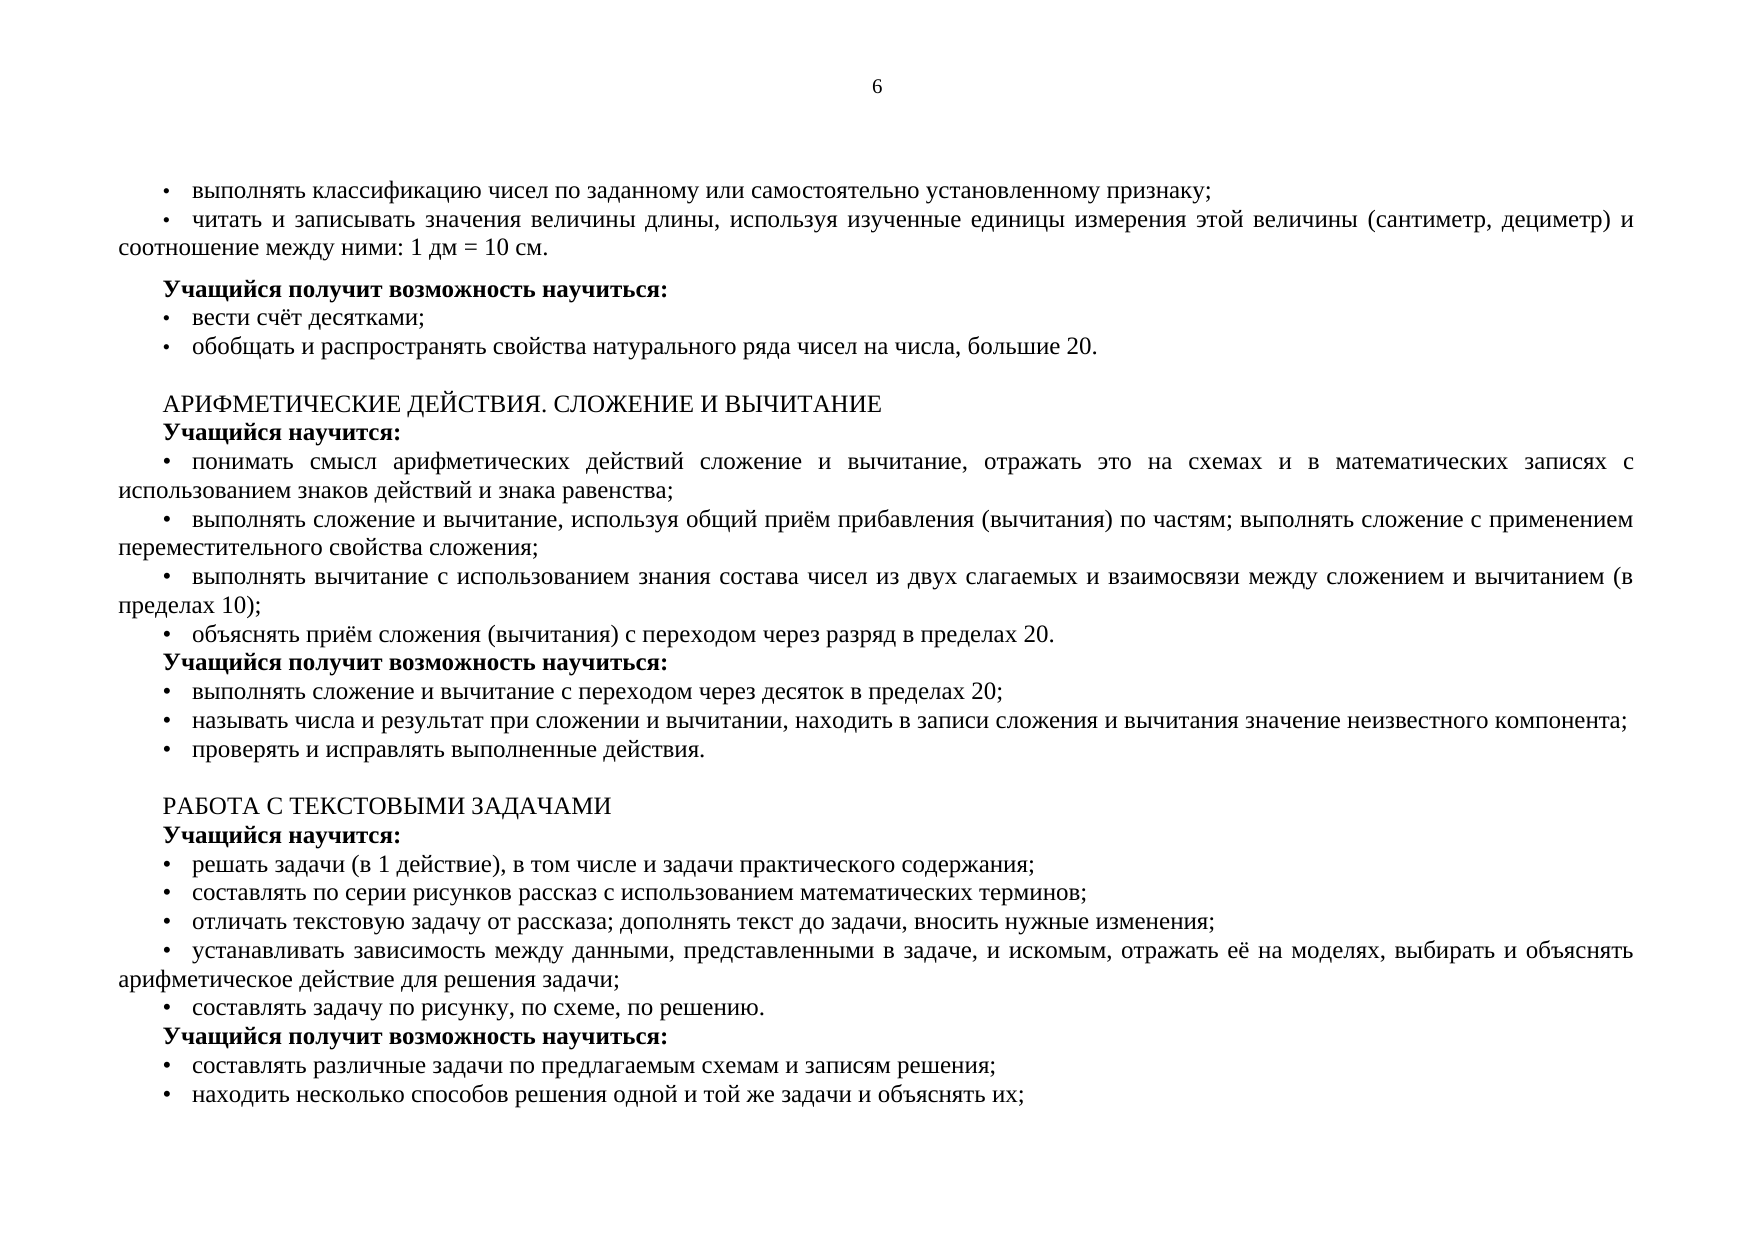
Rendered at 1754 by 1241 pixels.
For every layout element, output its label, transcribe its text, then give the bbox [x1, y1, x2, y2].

text • выполнять сложение и вычитание с переходом через десяток в пределах 20; [118, 676, 1636, 705]
text • понимать смысл арифметических действий сложение и вычитание, отражать это на схемах и в математических записях с использованием знаков действий и знака равенства; [118, 446, 1636, 504]
text АРИФМЕТИЧЕСКИЕ ДЕЙСТВИЯ. СЛОЖЕНИЕ И ВЫЧИТАНИЕ [118, 389, 1636, 417]
text • отличать текстовую задачу от рассказа; дополнять текст до задачи, вносить нужные изменения; [118, 906, 1636, 935]
list вести счёт десятками; [118, 302, 1636, 331]
text • устанавливать зависимость между данными, представленными в задаче, и искомым, отражать её на моделях, выбирать и объяснять арифметическое действие для решения задачи; [118, 935, 1636, 992]
text РАБОТА С ТЕКСТОВЫМИ ЗАДАЧАМИ [118, 791, 1636, 820]
text • проверять и исправлять выполненные действия. [118, 734, 1636, 762]
text • составлять различные задачи по предлагаемым схемам и записям решения; [118, 1050, 1636, 1079]
text • объяснять приём сложения (вычитания) с переходом через разряд в пределах 20. [118, 619, 1636, 647]
text • выполнять сложение и вычитание, используя общий приём прибавления (вычитания) по частям; выполнять сложение с применением переместительного свойства сложения; [118, 504, 1636, 561]
text • находить несколько способов решения одной и той же задачи и объяснять их; [118, 1079, 1636, 1107]
text • выполнять вычитание с использованием знания состава чисел из двух слагаемых и взаимосвязи между сложением и вычитанием (в пределах 10); [118, 561, 1636, 619]
list обобщать и распространять свойства натурального ряда чисел на числа, большие 20. [118, 331, 1636, 360]
text Учащийся научится: [118, 820, 1636, 849]
text • составлять по серии рисунков рассказ с использованием математических терминов; [118, 877, 1636, 906]
text Учащийся получит возможность научиться: [118, 1021, 1636, 1050]
text • составлять задачу по рисунку, по схеме, по решению. [118, 992, 1636, 1021]
text Учащийся получит возможность научиться: [118, 647, 1636, 676]
list читать и записывать значения величины длины, используя изученные единицы измерения этой величины (сантиметр, дециметр) и соотношение между ними: 1 дм = 10 см. [118, 204, 1636, 261]
text • решать задачи (в 1 действие), в том числе и задачи практического содержания; [118, 849, 1636, 877]
text • называть числа и результат при сложении и вычитании, находить в записи сложения и вычитания значение неизвестного компонента; [118, 705, 1636, 734]
list выполнять классификацию чисел по заданному или самостоятельно установленному признаку; [118, 175, 1636, 204]
text Учащийся получит возможность научиться: [118, 274, 1636, 302]
text Учащийся научится: [118, 417, 1636, 446]
